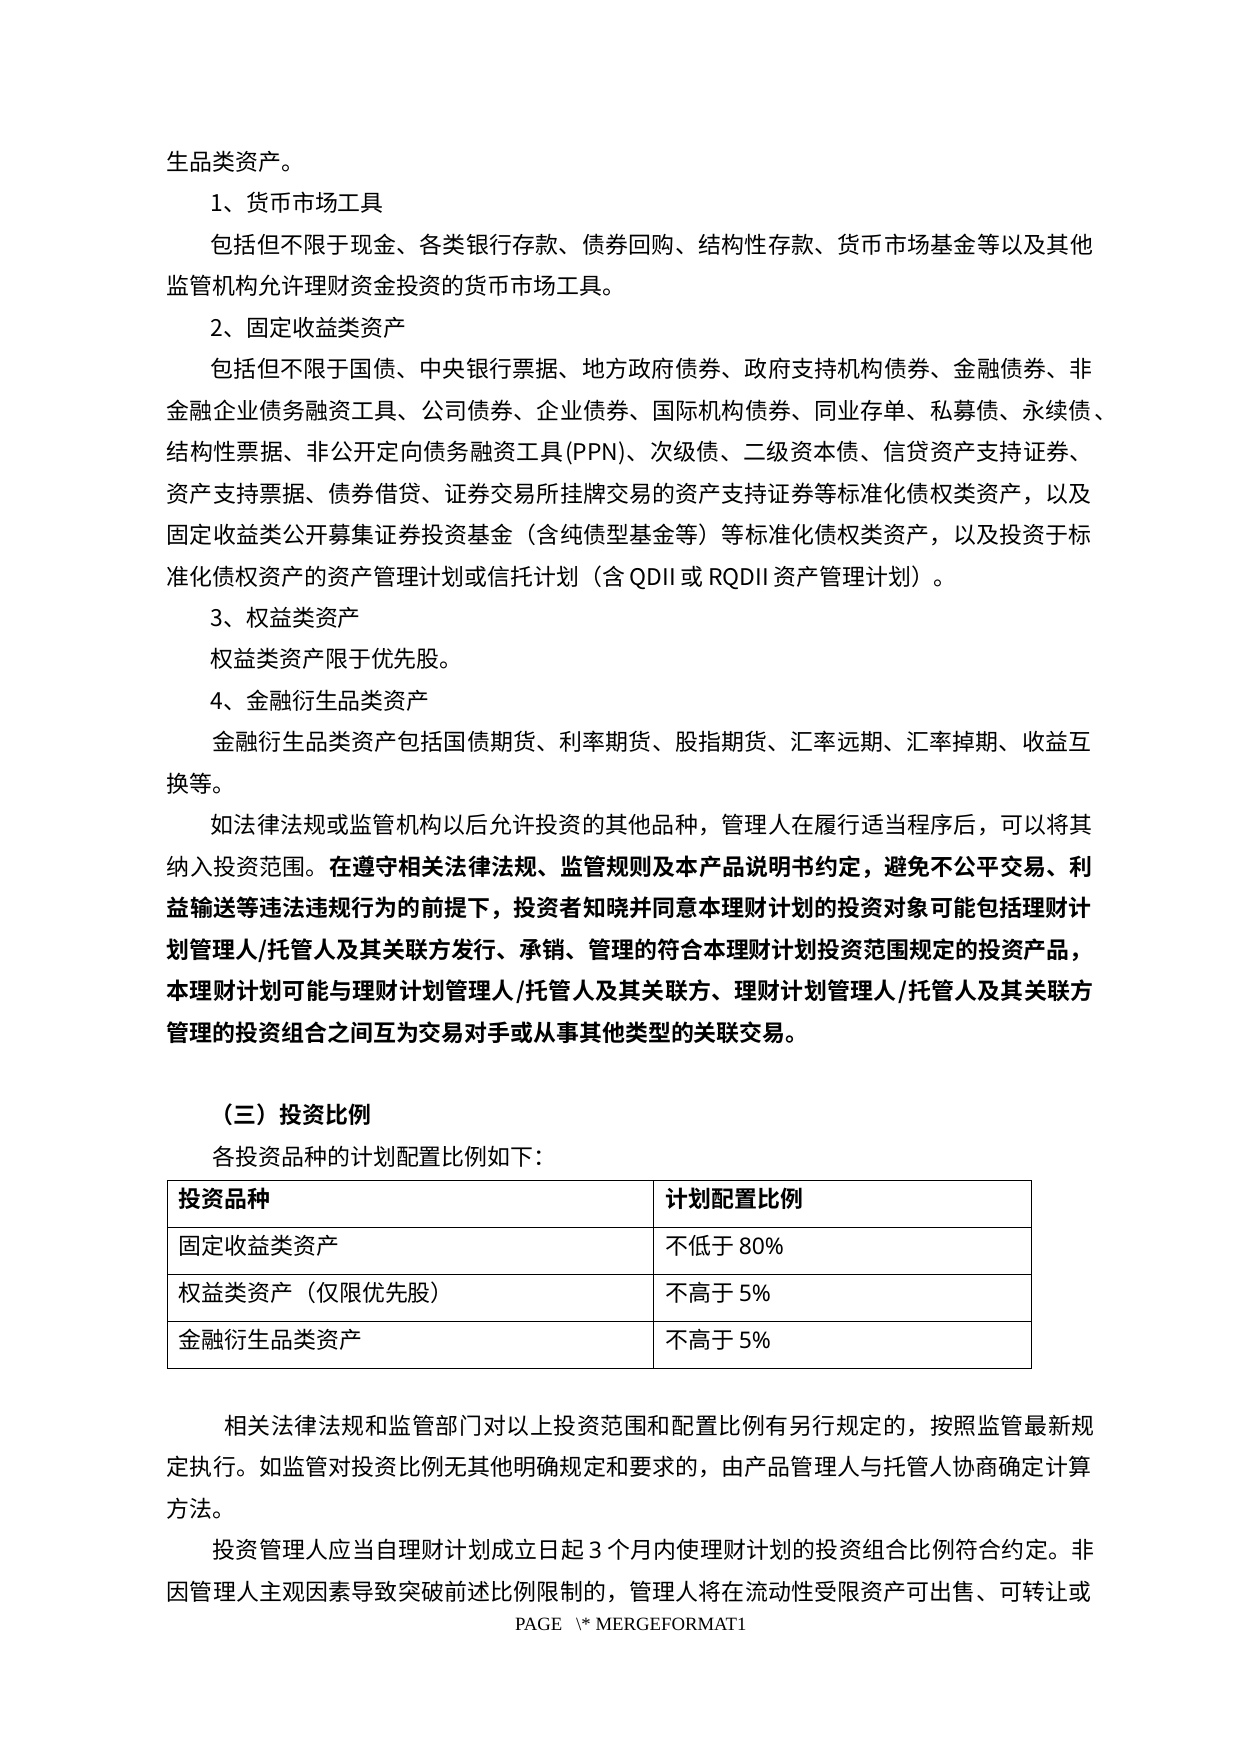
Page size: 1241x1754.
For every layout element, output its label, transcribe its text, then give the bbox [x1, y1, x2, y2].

text 2、固定收益类资产 [167, 309, 1094, 343]
table_header 投资品种 [168, 1181, 653, 1227]
text 金融衍生品类资产包括国债期货、利率期货、股指期货、汇率远期、汇率掉期、收益互换等。 [167, 724, 1094, 799]
table_cell 不高于5% [654, 1322, 1031, 1368]
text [167, 144, 1094, 177]
text 包括但不限于现金、各类银行存款、债券回购、结构性存款、货币市场基金等以及其他监管机构允许理财资金投资的货币市场工具。 [167, 227, 1094, 301]
text 权益类资产限于优先股。 [167, 641, 1094, 674]
text 1、货币市场工具 [167, 185, 1094, 218]
text 3、权益类资产 [167, 600, 1094, 633]
table_cell 权益类资产（仅限优先股） [168, 1275, 653, 1321]
table_cell 不高于5% [654, 1275, 1031, 1321]
table_cell 金融衍生品类资产 [168, 1322, 653, 1368]
text 相关法律法规和监管部门对以上投资范围和配置比例有另行规定的，按照监管最新规定执行。如监管对投资比例无其他明确规定和要求的，由产品管理人与托管人协商确定计算方法。 [167, 1408, 1094, 1524]
table_cell 不低于80% [654, 1228, 1031, 1274]
text （三）投资比例 [167, 1097, 1094, 1131]
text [167, 1532, 1094, 1607]
text 包括但不限于国债、中央银行票据、地方政府债券、政府支持机构债券、金融债券、非金融企业债务融资工具、公司债券、企业债券、国际机构债券、同业存单、私募债、永续债、结构性票据、非公开定向债务融资工具(PPN)、次级债、二级资本债、信贷资产支持证券、资产支持票据、债券借贷、证券交易所挂牌交易的资产支持证券等标准化债权类资产，以及固定收益类公开募集证券投资基金（含纯债型基金等）等标准化债权类资产，以及投资于标准化债权资产的资产管理计划或信托计划（含QDII或RQDII资产管理计划）。 [167, 351, 1094, 592]
text 4、金融衍生品类资产 [167, 683, 1094, 716]
text 各投资品种的计划配置比例如下： [167, 1139, 1094, 1172]
table_header 计划配置比例 [654, 1181, 1031, 1227]
text 如法律法规或监管机构以后允许投资的其他品种，管理人在履行适当程序后，可以将其纳入投资范围。在遵守相关法律法规、监管规则及本产品说明书约定，避免不公平交易、利益输送等违法违规行为的前提下，投资者知晓并同意本理财计划的投资对象可能包括理财计划管理人/托管人及其关联方发行、承销、管理的符合本理财计划投资范围规定的投资产品，本理财计划可能与理财计划管理人/托管人及其关联方、理财计划管理人/托管人及其关联方管理的投资组合之间互为交易对手或从事其他类型的关联交易。 [167, 807, 1094, 1048]
table_cell 固定收益类资产 [168, 1228, 653, 1274]
